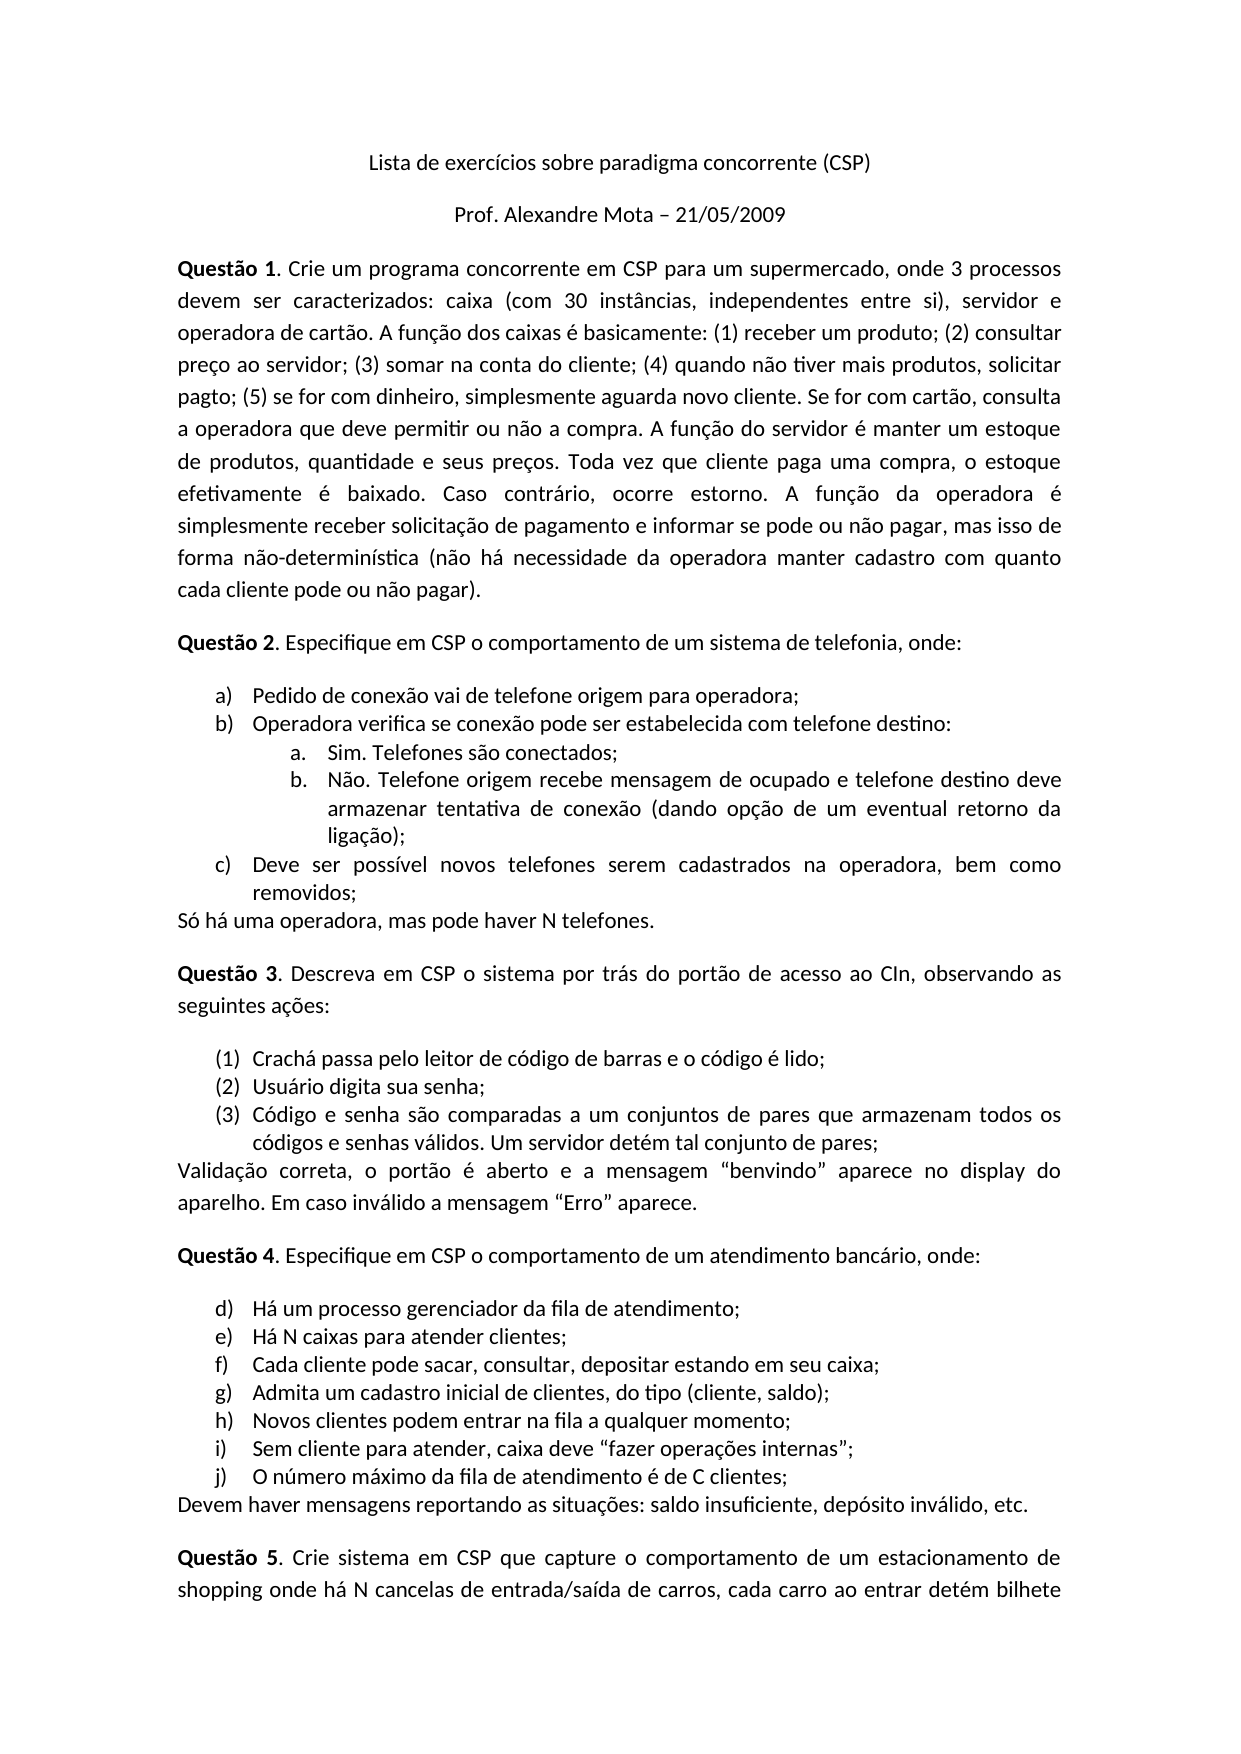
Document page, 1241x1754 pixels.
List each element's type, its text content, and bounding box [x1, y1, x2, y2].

list Crachá passa pelo leitor de código de barras e o código é lido; [215, 1044, 1063, 1072]
list Admita um cadastro inicial de clientes, do tipo (cliente, saldo); [215, 1378, 1063, 1406]
text Questão 2. Especifique em CSP o comportamento de um sistema de telefonia, onde: [177, 628, 1063, 657]
text Só há uma operadora, mas pode haver N telefones. [177, 906, 1063, 934]
list Cada cliente pode sacar, consultar, depositar estando em seu caixa; [215, 1350, 1063, 1378]
text Questão 1. Crie um programa concorrente em CSP para um supermercado, onde 3 processos devem ser caracterizados: caixa (com 30 instâncias, independentes entre si), servidor e operadora de cartão. A função dos caixas é basicamente: (1) receber um produto; (2) consultar preço ao servidor; (3) somar na conta do cliente; (4) quando não tiver mais produtos, solicitar pagto; (5) se for com dinheiro, simplesmente aguarda novo cliente. Se for com cartão, consulta a operadora que deve permitir ou não a compra. A função do servidor é manter um estoque de produtos, quantidade e seus preços. Toda vez que cliente paga uma compra, o estoque efetivamente é baixado. Caso contrário, ocorre estorno. A função da operadora é simplesmente receber solicitação de pagamento e informar se pode ou não pagar, mas isso de forma não-determinística (não há necessidade da operadora manter cadastro com quanto cada cliente pode ou não pagar). [177, 254, 1063, 603]
list Sem cliente para atender, caixa deve “fazer operações internas”; [215, 1434, 1063, 1462]
list Usuário digita sua senha; [215, 1072, 1063, 1100]
text Questão 3. Descreva em CSP o sistema por trás do portão de acesso ao CIn, observando as seguintes ações: [177, 959, 1063, 1019]
list Pedido de conexão vai de telefone origem para operadora; [215, 682, 1063, 709]
list O número máximo da fila de atendimento é de C clientes; [215, 1462, 1063, 1490]
text Validação correta, o portão é aberto e a mensagem “benvindo” aparece no display do aparelho. Em caso inválido a mensagem “Erro” aparece. [177, 1156, 1063, 1216]
text Questão 4. Especifique em CSP o comportamento de um atendimento bancário, onde: [177, 1241, 1063, 1269]
list Há N caixas para atender clientes; [215, 1322, 1063, 1350]
text Lista de exercícios sobre paradigma concorrente (CSP) [177, 148, 1063, 176]
list Sim. Telefones são conectados; [290, 738, 1063, 766]
list Não. Telefone origem recebe mensagem de ocupado e telefone destino deve armazenar tentativa de conexão (dando opção de um eventual retorno da ligação); [290, 766, 1063, 850]
list Código e senha são comparadas a um conjuntos de pares que armazenam todos os códigos e senhas válidos. Um servidor detém tal conjunto de pares; [215, 1100, 1063, 1156]
list Operadora verifica se conexão pode ser estabelecida com telefone destino: [215, 709, 1063, 738]
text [177, 1543, 1063, 1604]
text Prof. Alexandre Mota – 21/05/2009 [177, 201, 1063, 229]
list Deve ser possível novos telefones serem cadastrados na operadora, bem como removidos; [215, 850, 1063, 906]
text Devem haver mensagens reportando as situações: saldo insuficiente, depósito inválido, etc. [177, 1490, 1063, 1518]
list Novos clientes podem entrar na fila a qualquer momento; [215, 1406, 1063, 1434]
list Há um processo gerenciador da fila de atendimento; [215, 1294, 1063, 1322]
